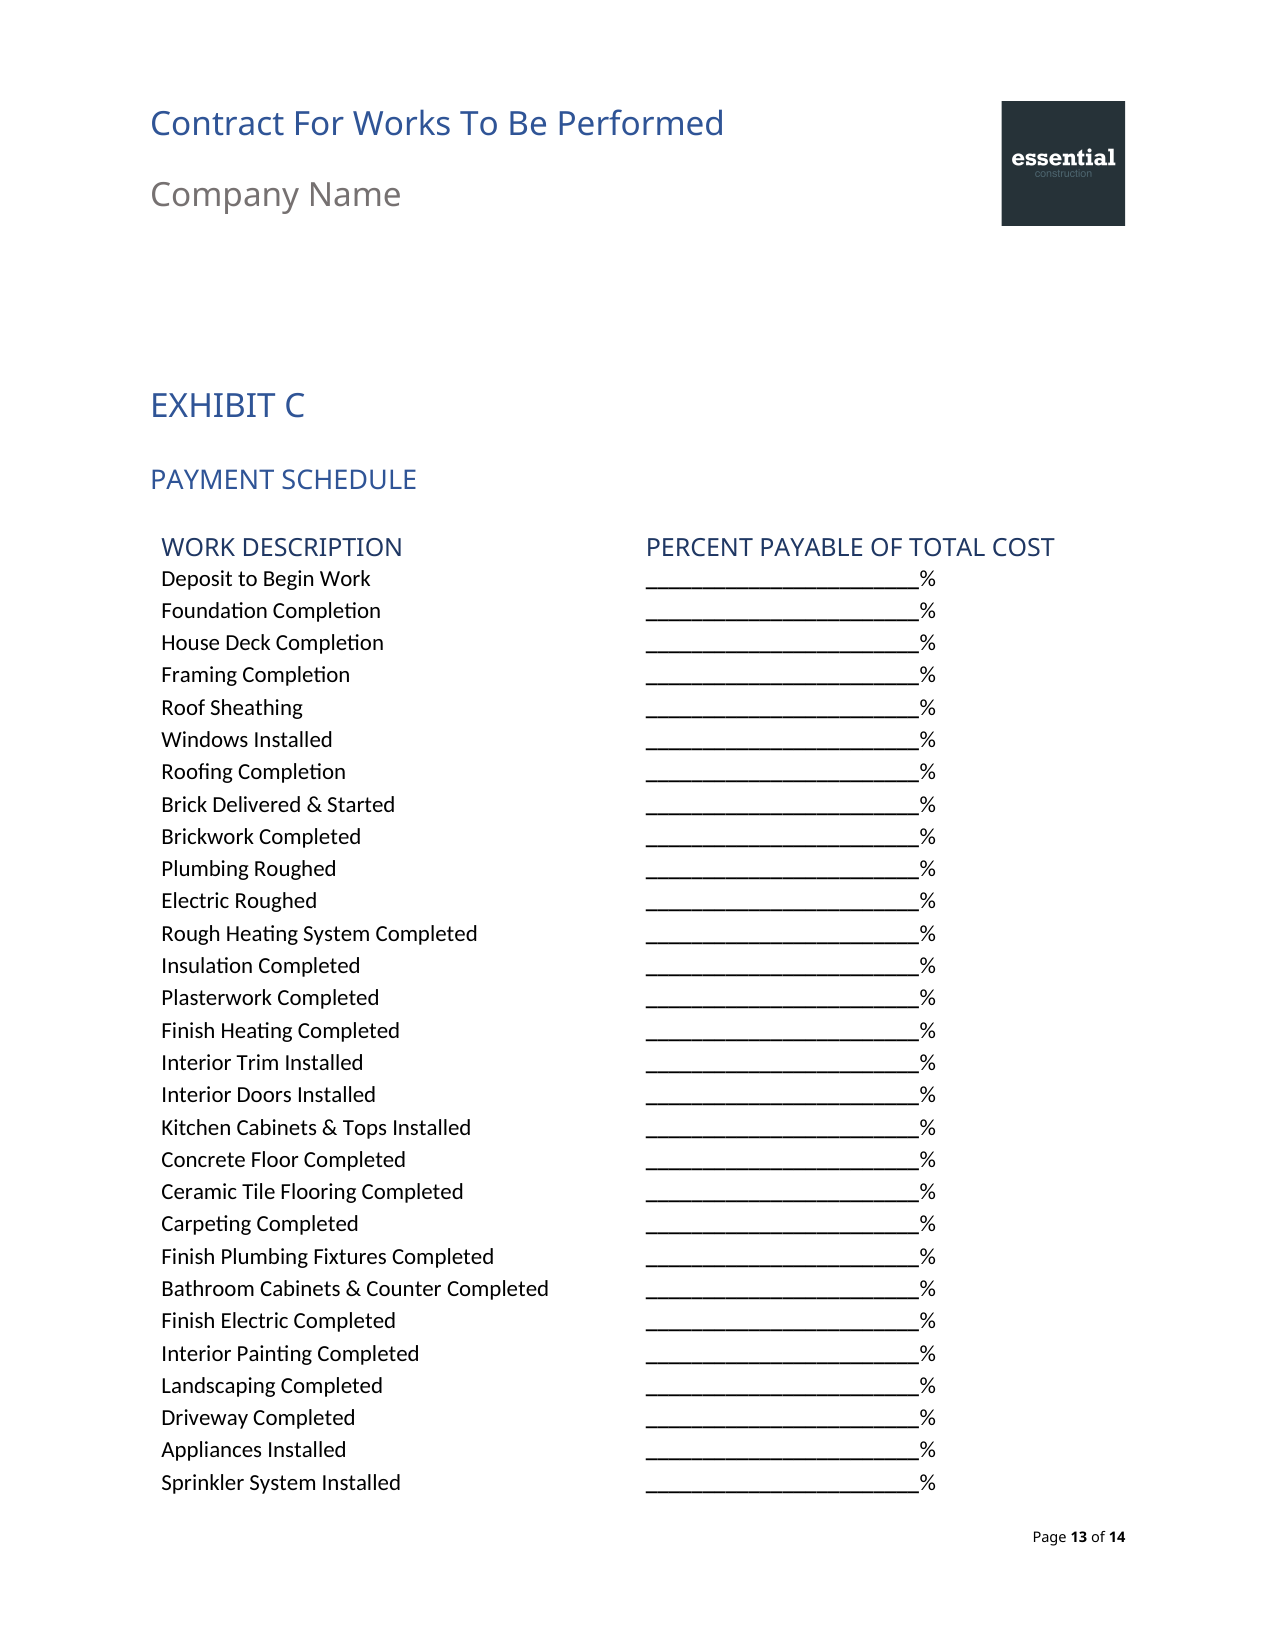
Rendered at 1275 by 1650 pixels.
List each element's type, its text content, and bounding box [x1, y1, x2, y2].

table_cell Concrete Floor Completed [150, 1145, 634, 1177]
table_cell Interior Trim Installed [150, 1048, 634, 1080]
table_cell ________________________% [634, 1274, 1125, 1306]
table_cell ________________________% [634, 1113, 1125, 1145]
table_cell ________________________% [634, 564, 1125, 596]
table_cell ________________________% [634, 790, 1125, 822]
table_cell Driveway Completed [150, 1403, 634, 1436]
table_cell Plasterwork Completed [150, 984, 634, 1016]
table_cell ________________________% [634, 1048, 1125, 1080]
table_cell ________________________% [634, 854, 1125, 887]
table_cell Bathroom Cabinets & Counter Completed [150, 1274, 634, 1306]
table_cell Finish Heating Completed [150, 1016, 634, 1048]
table_cell Roof Sheathing [150, 693, 634, 725]
table_cell ________________________% [634, 693, 1125, 725]
table_cell Ceramic Tile Flooring Completed [150, 1177, 634, 1209]
subtitle EXHIBIT C [150, 382, 1125, 428]
table_cell Kitchen Cabinets & Tops Installed [150, 1113, 634, 1145]
table_cell ________________________% [634, 984, 1125, 1016]
table_cell ________________________% [634, 725, 1125, 757]
table_cell Finish Electric Completed [150, 1306, 634, 1339]
table_cell ________________________% [634, 1145, 1125, 1177]
table_cell ________________________% [634, 919, 1125, 951]
table_cell Plumbing Roughed [150, 854, 634, 887]
table_cell ________________________% [634, 1242, 1125, 1274]
table_cell Finish Plumbing Fixtures Completed [150, 1242, 634, 1274]
table_cell Brickwork Completed [150, 822, 634, 854]
table_cell ________________________% [634, 1468, 1125, 1496]
table_cell Sprinkler System Installed [150, 1468, 634, 1496]
table_cell ________________________% [634, 887, 1125, 919]
table_cell ________________________% [634, 951, 1125, 983]
table_cell Interior Painting Completed [150, 1339, 634, 1371]
table_cell ________________________% [634, 1177, 1125, 1209]
table_cell ________________________% [634, 596, 1125, 628]
table_cell Brick Delivered & Started [150, 790, 634, 822]
table_cell ________________________% [634, 1210, 1125, 1242]
table_cell Foundation Completion [150, 596, 634, 628]
picture [1001, 101, 1125, 226]
table_cell Windows Installed [150, 725, 634, 757]
table_cell Appliances Installed [150, 1436, 634, 1468]
table_cell ________________________% [634, 1080, 1125, 1113]
table_cell Roofing Completion [150, 758, 634, 790]
table_cell Interior Doors Installed [150, 1080, 634, 1113]
table_cell Rough Heating System Completed [150, 919, 634, 951]
table_cell Insulation Completed [150, 951, 634, 983]
table_cell Deposit to Begin Work [150, 564, 634, 596]
table_cell ________________________% [634, 1016, 1125, 1048]
table_cell Carpeting Completed [150, 1210, 634, 1242]
table_cell ________________________% [634, 758, 1125, 790]
table_cell ________________________% [634, 661, 1125, 693]
table_cell House Deck Completion [150, 628, 634, 661]
subtitle PAYMENT SCHEDULE [150, 461, 1125, 497]
table_cell ________________________% [634, 1436, 1125, 1468]
table_cell Electric Roughed [150, 887, 634, 919]
table_cell ________________________% [634, 628, 1125, 661]
table_cell Landscaping Completed [150, 1371, 634, 1403]
table_cell Framing Completion [150, 661, 634, 693]
table_header WORK DESCRIPTION [150, 526, 634, 564]
table_cell ________________________% [634, 1403, 1125, 1436]
table_header PERCENT PAYABLE OF TOTAL COST [634, 526, 1125, 564]
table_cell ________________________% [634, 822, 1125, 854]
table_cell ________________________% [634, 1339, 1125, 1371]
table_cell ________________________% [634, 1306, 1125, 1339]
table_cell ________________________% [634, 1371, 1125, 1403]
